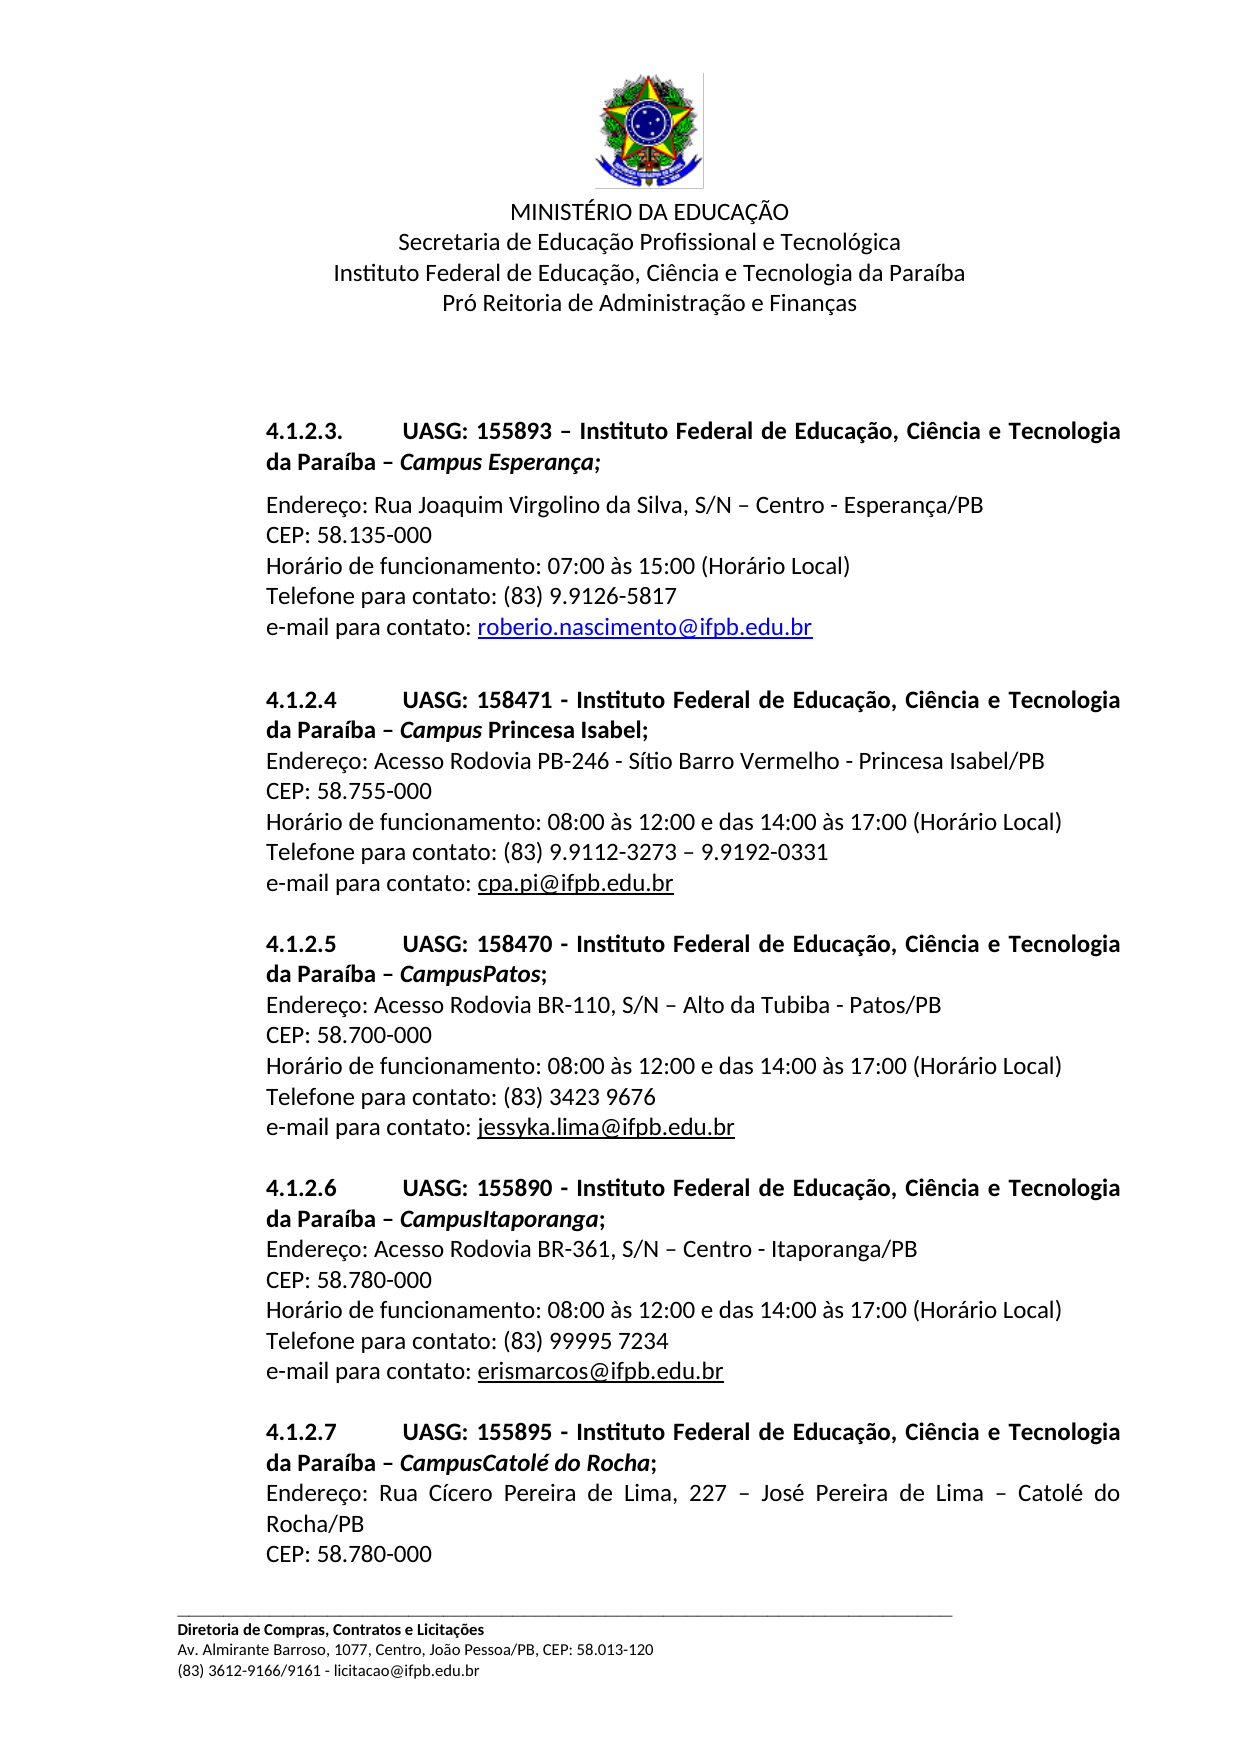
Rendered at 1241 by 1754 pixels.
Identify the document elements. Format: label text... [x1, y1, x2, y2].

text Horário de funcionamento: 07:00 às 15:00 (Horário Local) [266, 550, 1122, 580]
text Telefone para contato: (83) 9.9112-3273 – 9.9192-0331 [266, 836, 1122, 867]
text Telefone para contato: (83) 3423 9676 [266, 1081, 1122, 1111]
text Endereço: Acesso Rodovia BR-110, S/N – Alto da Tubiba - Patos/PB [266, 989, 1122, 1019]
text 4.1.2.4 UASG: 158471 - Instituto Federal de Educação, Ciência e Tecnologia da Paraíba – Campus Princesa Isabel; [266, 684, 1122, 745]
text Horário de funcionamento: 08:00 às 12:00 e das 14:00 às 17:00 (Horário Local) [266, 806, 1122, 836]
text Endereço: Rua Cícero Pereira de Lima, 227 – José Pereira de Lima – Catolé do Rocha/PB [266, 1477, 1122, 1538]
text e-mail para contato: cpa.pi@ifpb.edu.br [266, 867, 1122, 897]
text CEP: 58.755-000 [266, 775, 1122, 806]
text Endereço: Acesso Rodovia BR-361, S/N – Centro - Itaporanga/PB [266, 1233, 1122, 1264]
text CEP: 58.780-000 [266, 1538, 1122, 1569]
text 4.1.2.6 UASG: 155890 - Instituto Federal de Educação, Ciência e Tecnologia da Paraíba – CampusItaporanga; [266, 1172, 1122, 1233]
text Telefone para contato: (83) 99995 7234 [266, 1325, 1122, 1355]
text e-mail para contato: roberio.nascimento@ifpb.edu.br [266, 611, 1122, 641]
text e-mail para contato: jessyka.lima@ifpb.edu.br [266, 1111, 1122, 1142]
text e-mail para contato: erismarcos@ifpb.edu.br [266, 1355, 1122, 1386]
list UASG: 155893 – Instituto Federal de Educação, Ciência e Tecnologia da Paraíba – Campus Esperança; [266, 415, 1122, 476]
text Telefone para contato: (83) 9.9126-5817 [266, 580, 1122, 611]
text Horário de funcionamento: 08:00 às 12:00 e das 14:00 às 17:00 (Horário Local) [266, 1050, 1122, 1081]
text 4.1.2.7 UASG: 155895 - Instituto Federal de Educação, Ciência e Tecnologia da Paraíba – CampusCatolé do Rocha; [266, 1416, 1122, 1477]
text CEP: 58.135-000 [266, 519, 1122, 550]
picture [595, 73, 705, 190]
text Horário de funcionamento: 08:00 às 12:00 e das 14:00 às 17:00 (Horário Local) [266, 1294, 1122, 1325]
text 4.1.2.5 UASG: 158470 - Instituto Federal de Educação, Ciência e Tecnologia da Paraíba – CampusPatos; [266, 928, 1122, 989]
text Endereço: Rua Joaquim Virgolino da Silva, S/N – Centro - Esperança/PB [266, 489, 1122, 519]
text Endereço: Acesso Rodovia PB-246 - Sítio Barro Vermelho - Princesa Isabel/PB [266, 745, 1122, 775]
text CEP: 58.700-000 [266, 1019, 1122, 1050]
text CEP: 58.780-000 [266, 1264, 1122, 1294]
